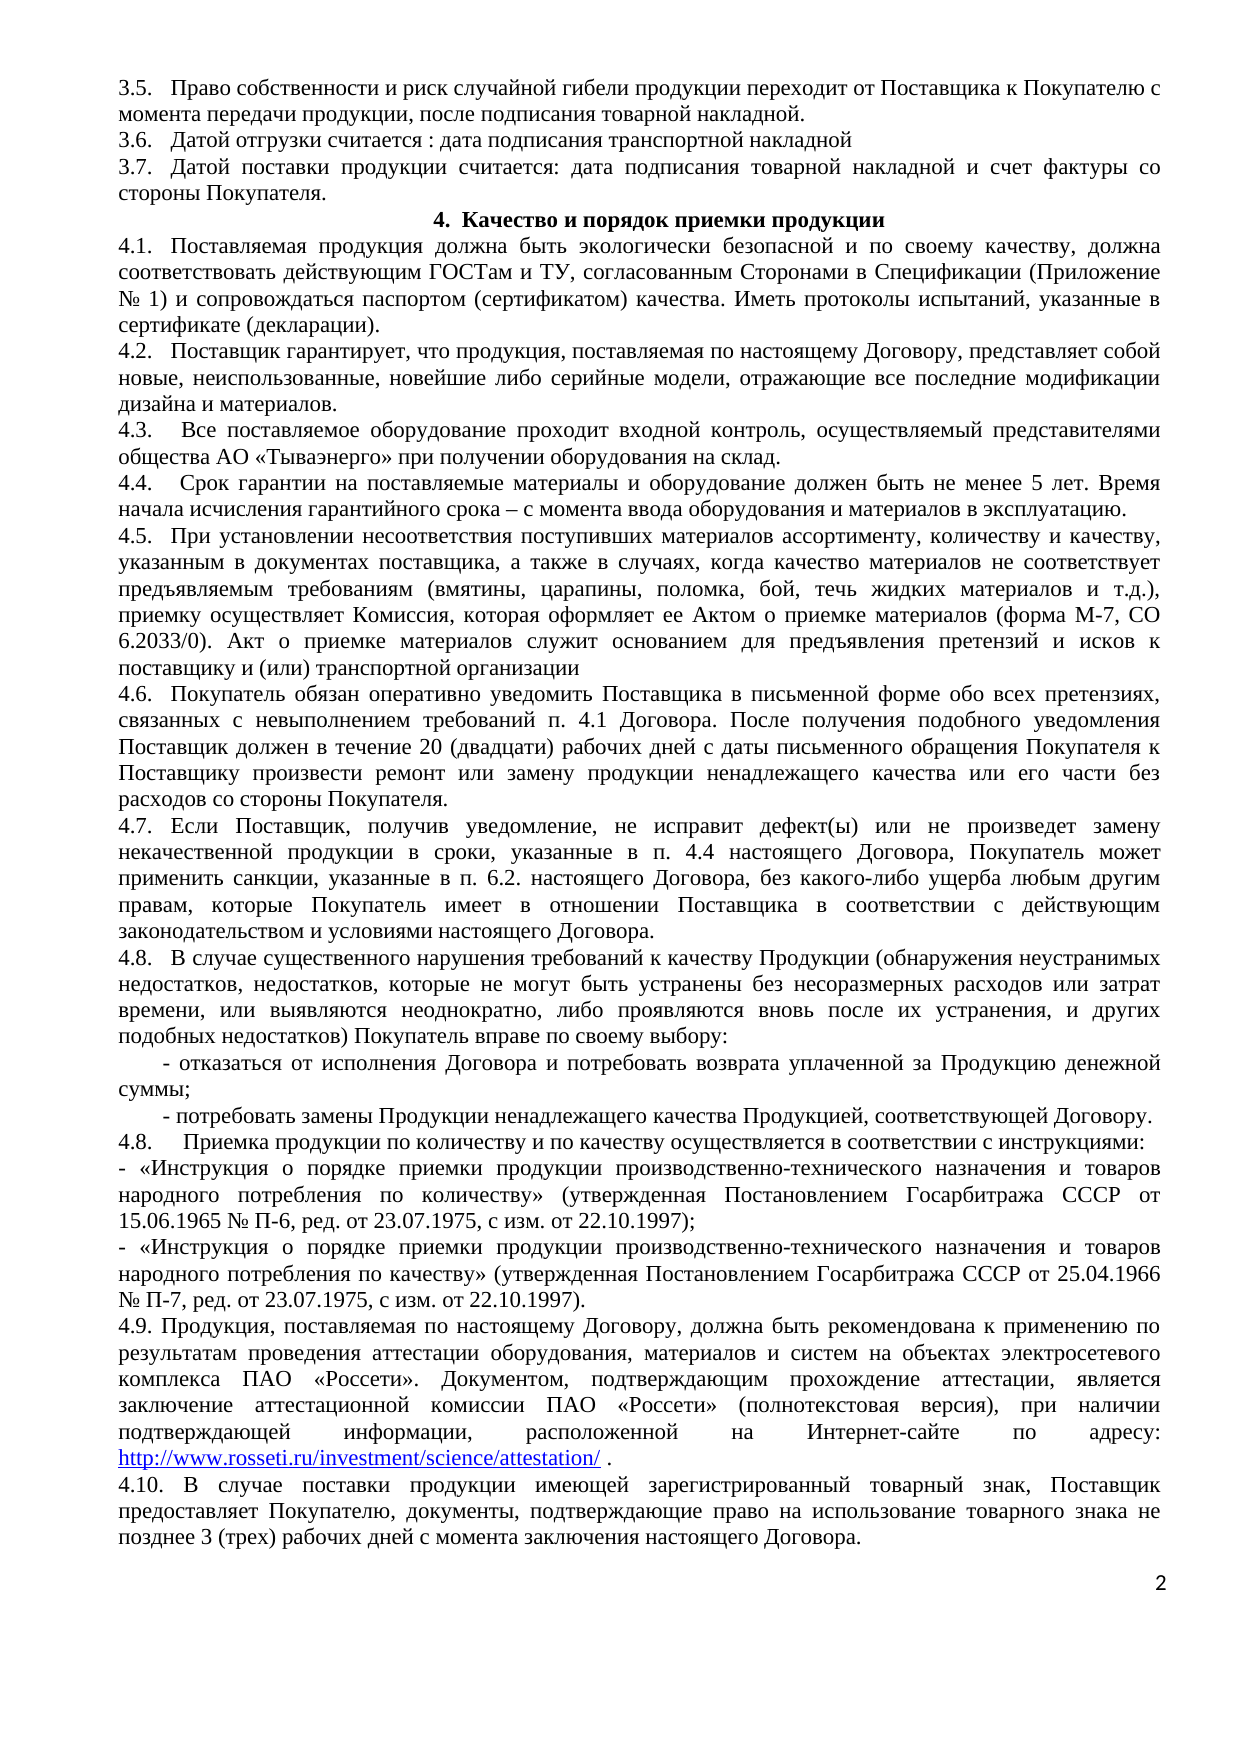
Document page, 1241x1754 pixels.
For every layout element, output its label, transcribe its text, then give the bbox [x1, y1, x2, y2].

list Все поставляемое оборудование проходит входной контроль, осуществляемый представителями общества АО «Тываэнерго» при получении оборудования на склад. [118, 416, 1162, 469]
list Приемка продукции по количеству и по качеству осуществляется в соответствии с инструкциями: [118, 1128, 1162, 1154]
list Покупатель обязан оперативно уведомить Поставщика в письменной форме обо всех претензиях, связанных с невыполнением требований п. 4.1 Договора. После получения подобного уведомления Поставщик должен в течение 20 (двадцати) рабочих дней с даты письменного обращения Покупателя к Поставщику произвести ремонт или замену продукции ненадлежащего качества или его части без расходов со стороны Покупателя. [118, 680, 1162, 812]
list - «Инструкция о порядке приемки продукции производственно-технического назначения и товаров народного потребления по количеству» (утвержденная Постановлением Госарбитража СССР от 15.06.1965 № П-6, ред. от 23.07.1975, с изм. от 22.10.1997); [118, 1154, 1162, 1233]
list - «Инструкция о порядке приемки продукции производственно-технического назначения и товаров народного потребления по качеству» (утвержденная Постановлением Госарбитража СССР от 25.04.1966 № П-7, ред. от 23.07.1975, с изм. от 22.10.1997). [118, 1233, 1162, 1312]
list Срок гарантии на поставляемые материалы и оборудование должен быть не менее 5 лет. Время начала исчисления гарантийного срока – с момента ввода оборудования и материалов в эксплуатацию. [118, 469, 1162, 522]
list Если Поставщик, получив уведомление, не исправит дефект(ы) или не произведет замену некачественной продукции в сроки, указанные в п. 4.4 настоящего Договора, Покупатель может применить санкции, указанные в п. 6.2. настоящего Договора, без какого-либо ущерба любым другим правам, которые Покупатель имеет в отношении Поставщика в соответствии с действующим законодательством и условиями настоящего Договора. [118, 812, 1162, 943]
list Поставщик гарантирует, что продукция, поставляемая по настоящему Договору, представляет собой новые, неиспользованные, новейшие либо серийные модели, отражающие все последние модификации дизайна и материалов. [118, 337, 1162, 416]
text - потребовать замены Продукции ненадлежащего качества Продукцией, соответствующей Договору. [118, 1102, 1162, 1128]
list 4.10. В случае поставки продукции имеющей зарегистрированный товарный знак, Поставщик предоставляет Покупателю, документы, подтверждающие право на использование товарного знака не позднее 3 (трех) рабочих дней с момента заключения настоящего Договора. [118, 1471, 1162, 1550]
list В случае существенного нарушения требований к качеству Продукции (обнаружения неустранимых недостатков, недостатков, которые не могут быть устранены без несоразмерных расходов или затрат времени, или выявляются неоднократно, либо проявляются вновь после их устранения, и других подобных недостатков) Покупатель вправе по своему выбору: [118, 943, 1162, 1049]
list Право собственности и риск случайной гибели продукции переходит от Поставщика к Покупателю с момента передачи продукции, после подписания товарной накладной. [118, 74, 1162, 127]
list Поставляемая продукция должна быть экологически безопасной и по своему качеству, должна соответствовать действующим ГОСТам и ТУ, согласованным Сторонами в Спецификации (Приложение № 1) и сопровождаться паспортом (сертификатом) качества. Иметь протоколы испытаний, указанные в сертификате (декларации). [118, 232, 1162, 337]
list 4. Качество и порядок приемки продукции [118, 206, 1162, 232]
text - отказаться от исполнения Договора и потребовать возврата уплаченной за Продукцию денежной суммы; [118, 1049, 1162, 1102]
list Датой отгрузки считается : дата подписания транспортной накладной [118, 127, 1162, 153]
list При установлении несоответствия поступивших материалов ассортименту, количеству и качеству, указанным в документах поставщика, а также в случаях, когда качество материалов не соответствует предъявляемым требованиям (вмятины, царапины, поломка, бой, течь жидких материалов и т.д.), приемку осуществляет Комиссия, которая оформляет ее Актом о приемке материалов (форма М-7, СО 6.2033/0). Акт о приемке материалов служит основанием для предъявления претензий и исков к поставщику и (или) транспортной организации [118, 522, 1162, 680]
list 4.9. Продукция, поставляемая по настоящему Договору, должна быть рекомендована к применению по результатам проведения аттестации оборудования, материалов и систем на объектах электросетевого комплекса ПАО «Россети». Документом, подтверждающим прохождение аттестации, является заключение аттестационной комиссии ПАО «Россети» (полнотекстовая версия), при наличии подтверждающей информации, расположенной на Интернет-сайте по адресу: http://www.rosseti.ru/investment/science/attestation/ . [118, 1312, 1162, 1471]
list Датой поставки продукции считается: дата подписания товарной накладной и счет фактуры со стороны Покупателя. [118, 153, 1162, 206]
